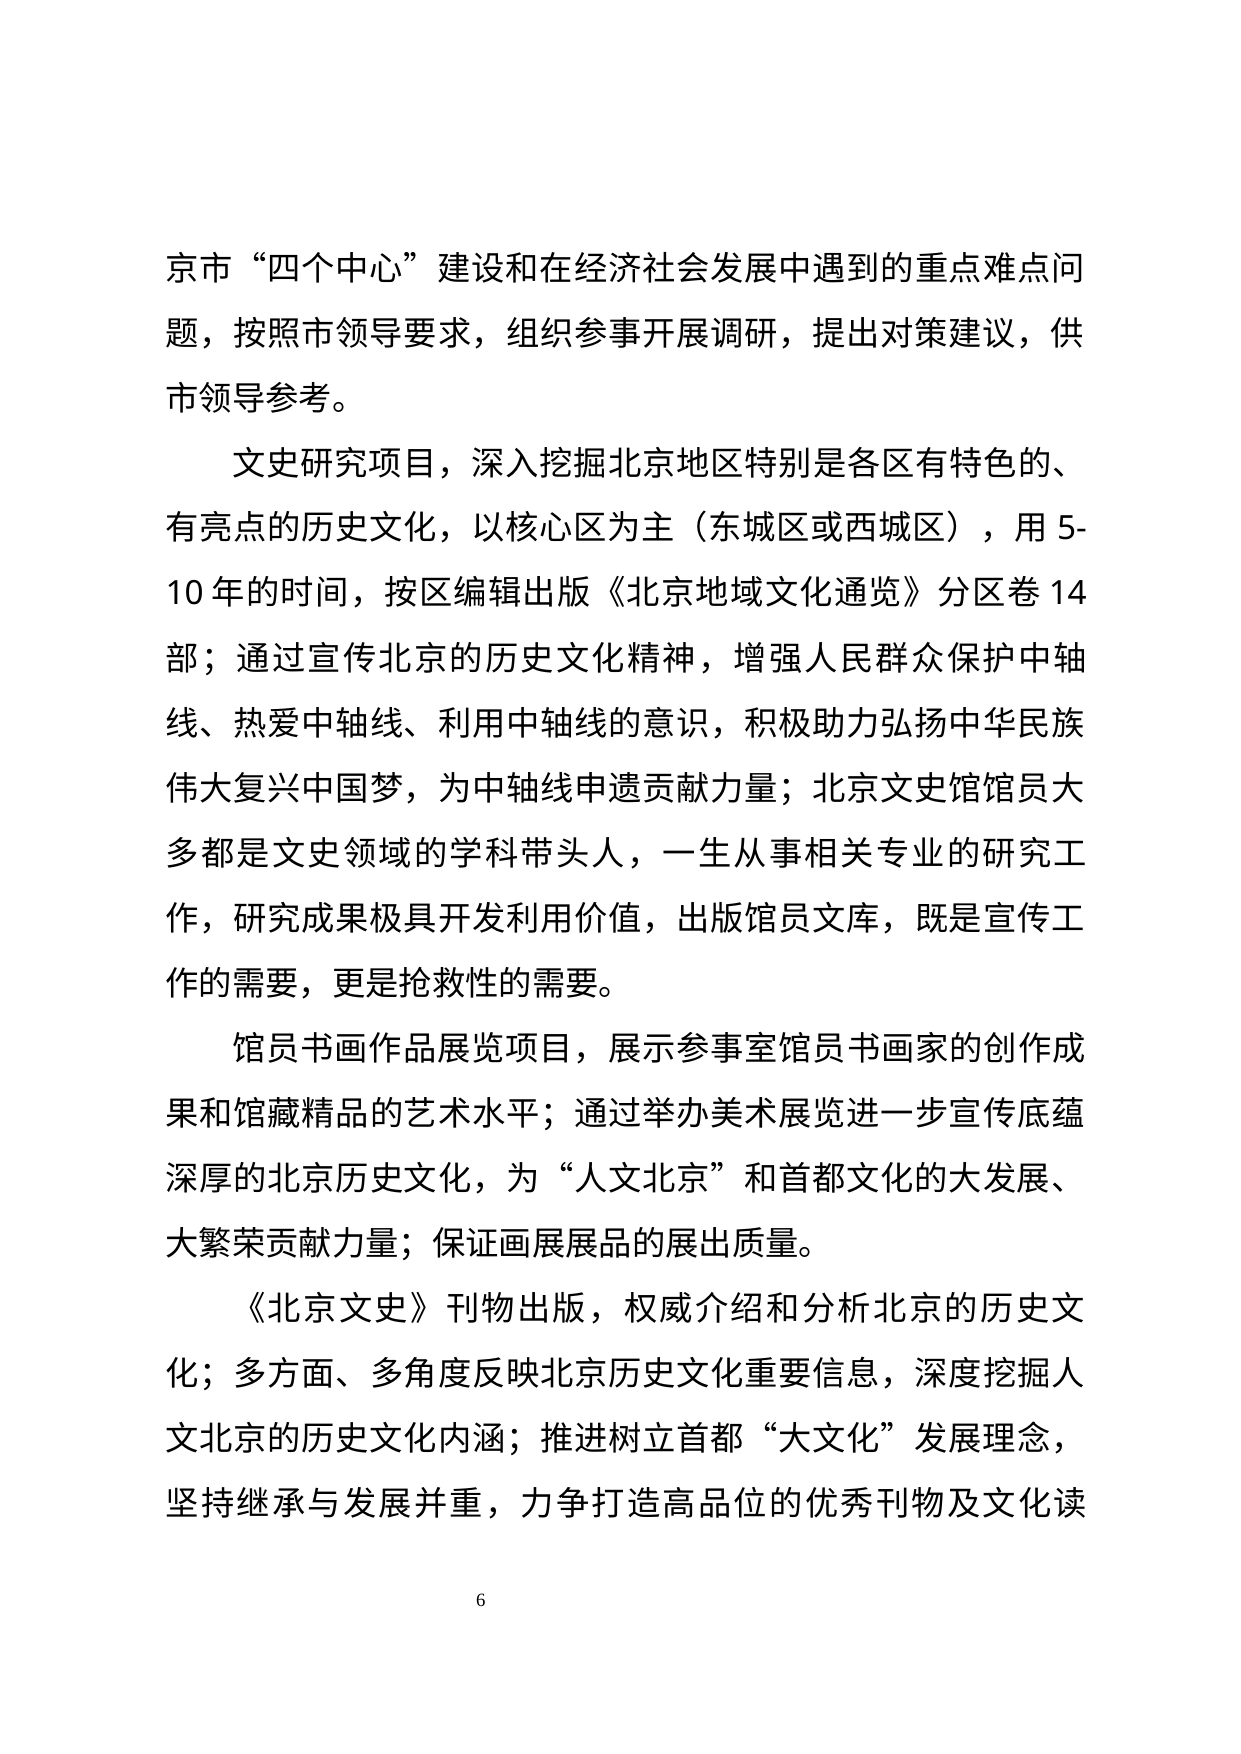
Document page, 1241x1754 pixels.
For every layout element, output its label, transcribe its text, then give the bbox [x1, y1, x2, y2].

text 文史研究项目，深入挖掘北京地区特别是各区有特色的、有亮点的历史文化，以核心区为主（东城区或西城区），用5-10年的时间，按区编辑出版《北京地域文化通览》分区卷14部；通过宣传北京的历史文化精神，增强人民群众保护中轴线、热爱中轴线、利用中轴线的意识，积极助力弘扬中华民族伟大复兴中国梦，为中轴线申遗贡献力量；北京文史馆馆员大多都是文史领域的学科带头人，一生从事相关专业的研究工作，研究成果极具开发利用价值，出版馆员文库，既是宣传工作的需要，更是抢救性的需要。 [165, 428, 1087, 1013]
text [165, 1273, 1087, 1533]
text 馆员书画作品展览项目，展示参事室馆员书画家的创作成果和馆藏精品的艺术水平；通过举办美术展览进一步宣传底蕴深厚的北京历史文化，为“人文北京”和首都文化的大发展、大繁荣贡献力量；保证画展展品的展出质量。 [165, 1013, 1087, 1273]
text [165, 233, 1087, 428]
